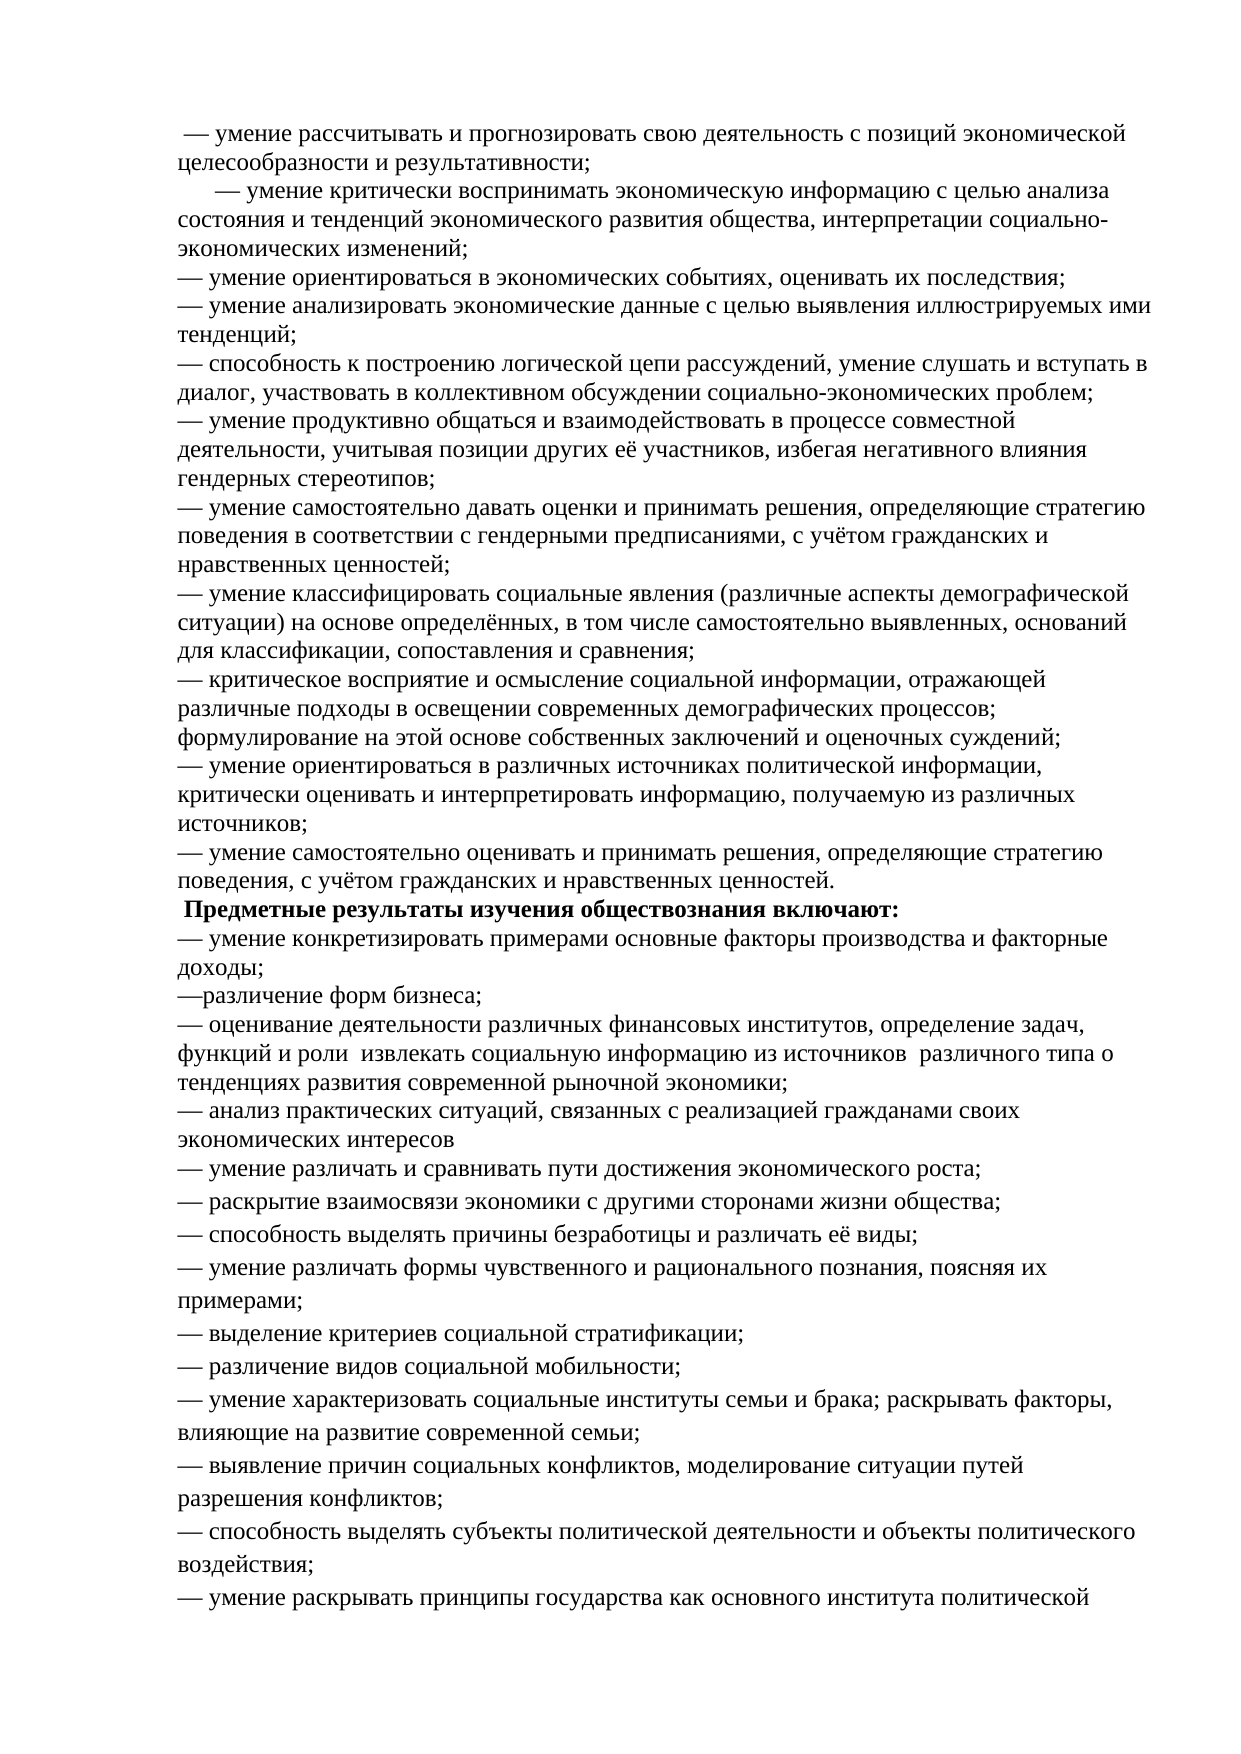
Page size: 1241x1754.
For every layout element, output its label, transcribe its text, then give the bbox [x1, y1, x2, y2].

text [177, 1153, 1152, 1611]
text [177, 118, 1152, 176]
text — умение критически воспринимать экономическую информацию с целью анализа состояния и тенденций экономического развития общества, интерпретации социально-экономических изменений; — умение ориентироваться в экономических событиях, оценивать их последствия; — умение анализировать экономические данные с целью выявления иллюстрируемых ими тенденций; — способность к построению логической цепи рассуждений, умение слушать и вступать в диалог, участвовать в коллективном обсуждении социально-экономических проблем; — умение продуктивно общаться и взаимодействовать в процессе совместной деятельности, учитывая позиции других её участников, избегая негативного влияния гендерных стереотипов; — умение самостоятельно давать оценки и принимать решения, определяющие стратегию поведения в соответствии с гендерными предписаниями, с учётом гражданских и нравственных ценностей; — умение классифицировать социальные явления (различные аспекты демографической ситуации) на основе определённых, в том числе самостоятельно выявленных, оснований для классификации, сопоставления и сравнения; — критическое восприятие и осмысление социальной информации, отражающей различные подходы в освещении современных демографических процессов; формулирование на этой основе собственных заключений и оценочных суждений; — умение ориентироваться в различных источниках политической информации, критически оценивать и интерпретировать информацию, получаемую из различных источников; — умение самостоятельно оценивать и принимать решения, определяющие стратегию поведения, с учётом гражданских и нравственных ценностей. Предметные результаты изучения обществознания включают: — умение конкретизировать примерами основные факторы производства и факторные доходы; —различение форм бизнеса; — оценивание деятельности различных финансовых институтов, определение задач, функций и роли извлекать социальную информацию из источников различного типа о тенденциях развития современной рыночной экономики; — анализ практических ситуаций, связанных с реализацией гражданами своих экономических интересов [177, 176, 1152, 1153]
